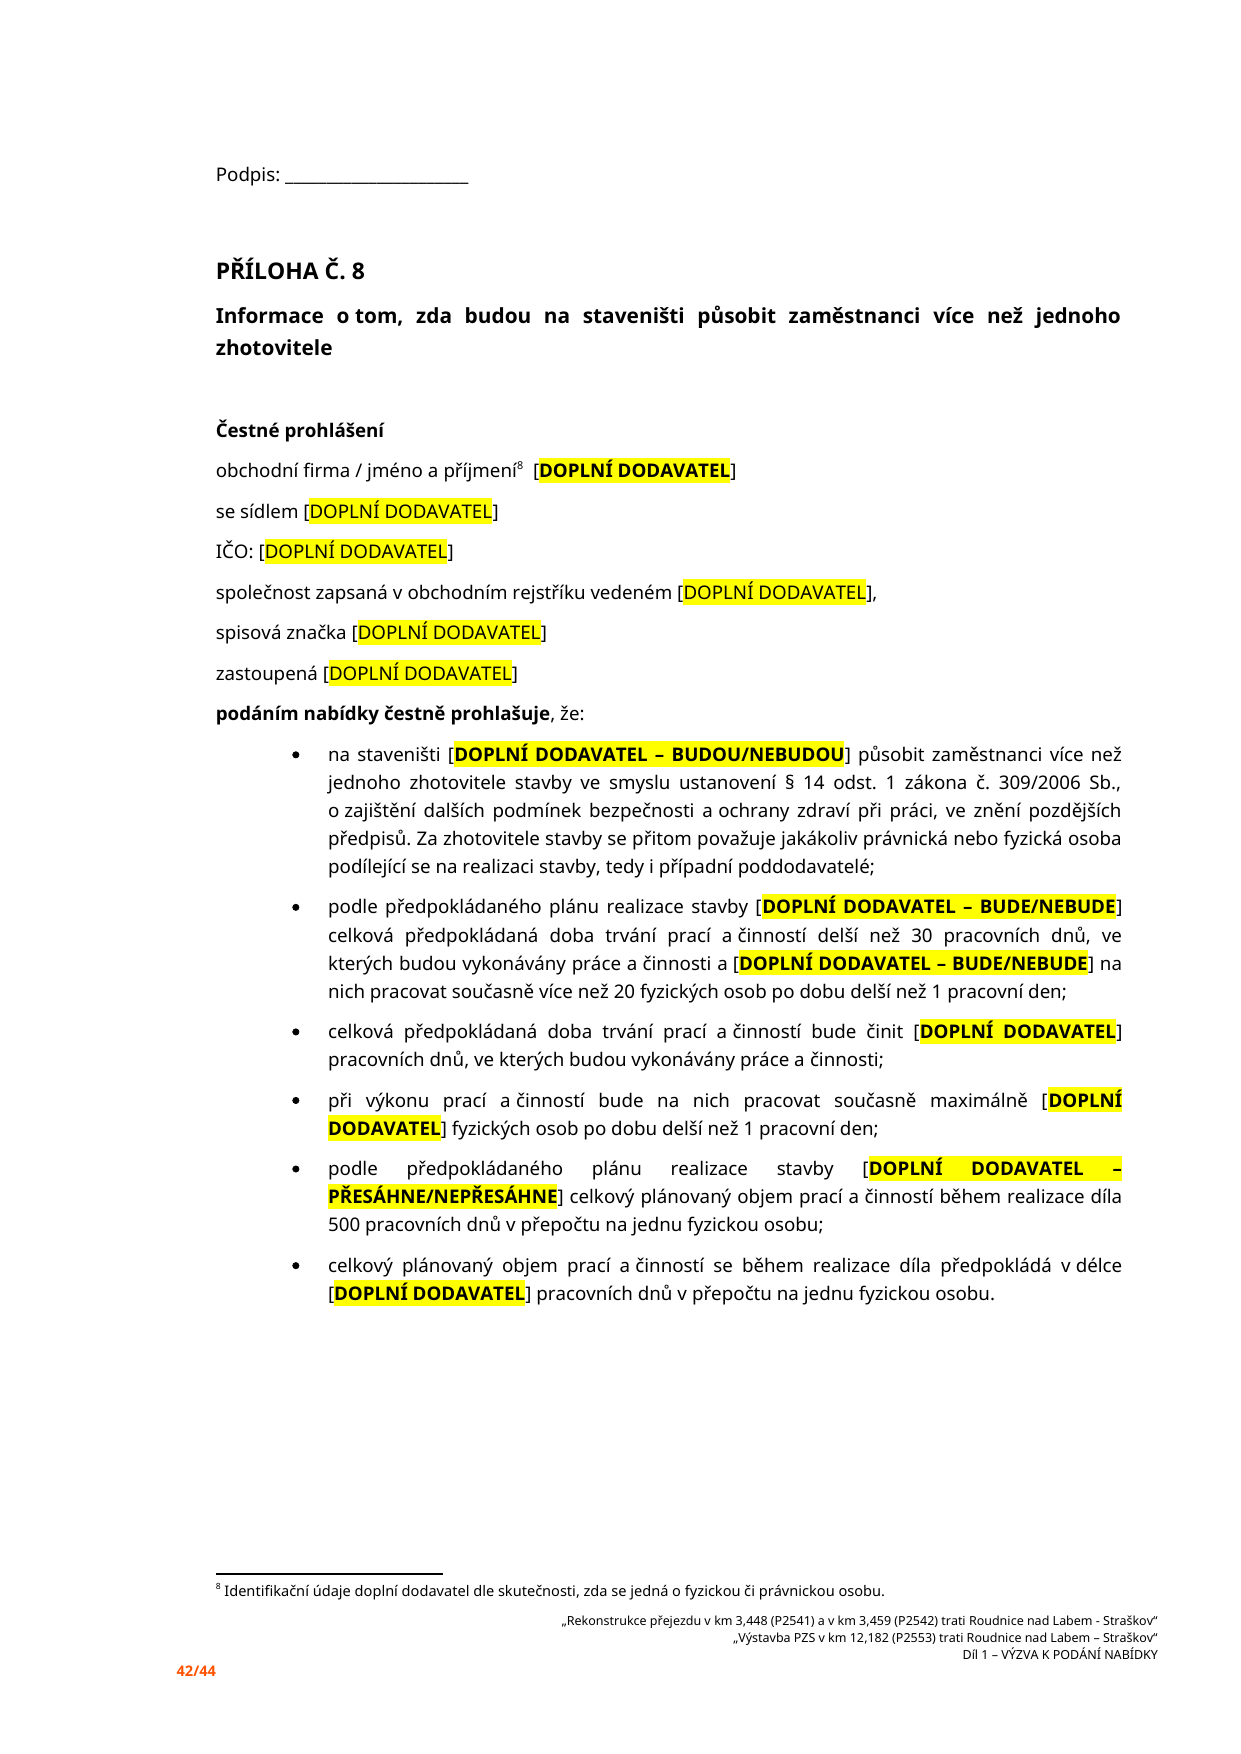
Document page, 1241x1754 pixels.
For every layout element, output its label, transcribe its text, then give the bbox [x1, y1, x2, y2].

text obchodní firma / jméno a příjmení [DOPLNÍ DODAVATEL] [730, 458, 1122, 483]
text spisová značka [DOPLNÍ DODAVATEL] [541, 620, 1122, 645]
text se sídlem [DOPLNÍ DODAVATEL] [216, 498, 309, 524]
text na staveništi [DOPLNÍ DODAVATEL – BUDOU/NEBUDOU] působit zaměstnanci více než jednoho zhotovitele stavby ve smyslu ustanovení § 14 odst. 1 zákona č. 309/2006 Sb., o zajištění dalších podmínek bezpečnosti a ochrany zdraví při práci, ve znění pozdějších předpisů. Za zhotovitele stavby se přitom považuje jakákoliv právnická nebo fyzická osoba podílející se na realizaci stavby, tedy i případní poddodavatelé; [292, 741, 1122, 879]
text podle předpokládaného plánu realizace stavby [DOPLNÍ DODAVATEL – PŘESÁHNE/NEPŘESÁHNE] celkový plánovaný objem prací a činností během realizace díla 500 pracovních dnů v přepočtu na jednu fyzickou osobu; [292, 1156, 1122, 1237]
text při výkonu prací a činností bude na nich pracovat současně maximálně [DOPLNÍ DODAVATEL] fyzických osob po dobu delší než 1 pracovní den; [292, 1087, 1122, 1141]
text IČO: [DOPLNÍ DODAVATEL] [447, 539, 1122, 564]
text zastoupená [DOPLNÍ DODAVATEL] [512, 660, 1122, 686]
text celková předpokládaná doba trvání prací a činností bude činit [DOPLNÍ DODAVATEL] pracovních dnů, ve kterých budou vykonávány práce a činnosti; [292, 1018, 1122, 1072]
text Příloha č. 8 [216, 255, 1122, 286]
text obchodní firma / jméno a příjmení [DOPLNÍ DODAVATEL] [216, 458, 539, 483]
text Podpis: ______________________ [216, 161, 1122, 187]
text společnost zapsaná v obchodním rejstříku vedeném [DOPLNÍ DODAVATEL], [866, 579, 1122, 605]
text společnost zapsaná v obchodním rejstříku vedeném [DOPLNÍ DODAVATEL], [216, 579, 683, 605]
text podáním nabídky čestně prohlašuje, že: [216, 701, 1122, 726]
text Čestné prohlášení [216, 417, 1122, 443]
text podle předpokládaného plánu realizace stavby [DOPLNÍ DODAVATEL – BUDE/NEBUDE] celková předpokládaná doba trvání prací a činností delší než 30 pracovních dnů, ve kterých budou vykonávány práce a činnosti a [DOPLNÍ DODAVATEL – BUDE/NEBUDE] na nich pracovat současně více než 20 fyzických osob po dobu delší než 1 pracovní den; [292, 894, 1122, 1003]
text celkový plánovaný objem prací a činností se během realizace díla předpokládá v délce [DOPLNÍ DODAVATEL] pracovních dnů v přepočtu na jednu fyzickou osobu. [292, 1252, 1122, 1306]
text Informace o tom, zda budou na staveništi působit zaměstnanci více než jednoho zhotovitele [216, 302, 1122, 361]
text zastoupená [DOPLNÍ DODAVATEL] [216, 660, 329, 686]
text se sídlem [DOPLNÍ DODAVATEL] [492, 498, 1122, 524]
text spisová značka [DOPLNÍ DODAVATEL] [216, 620, 358, 645]
